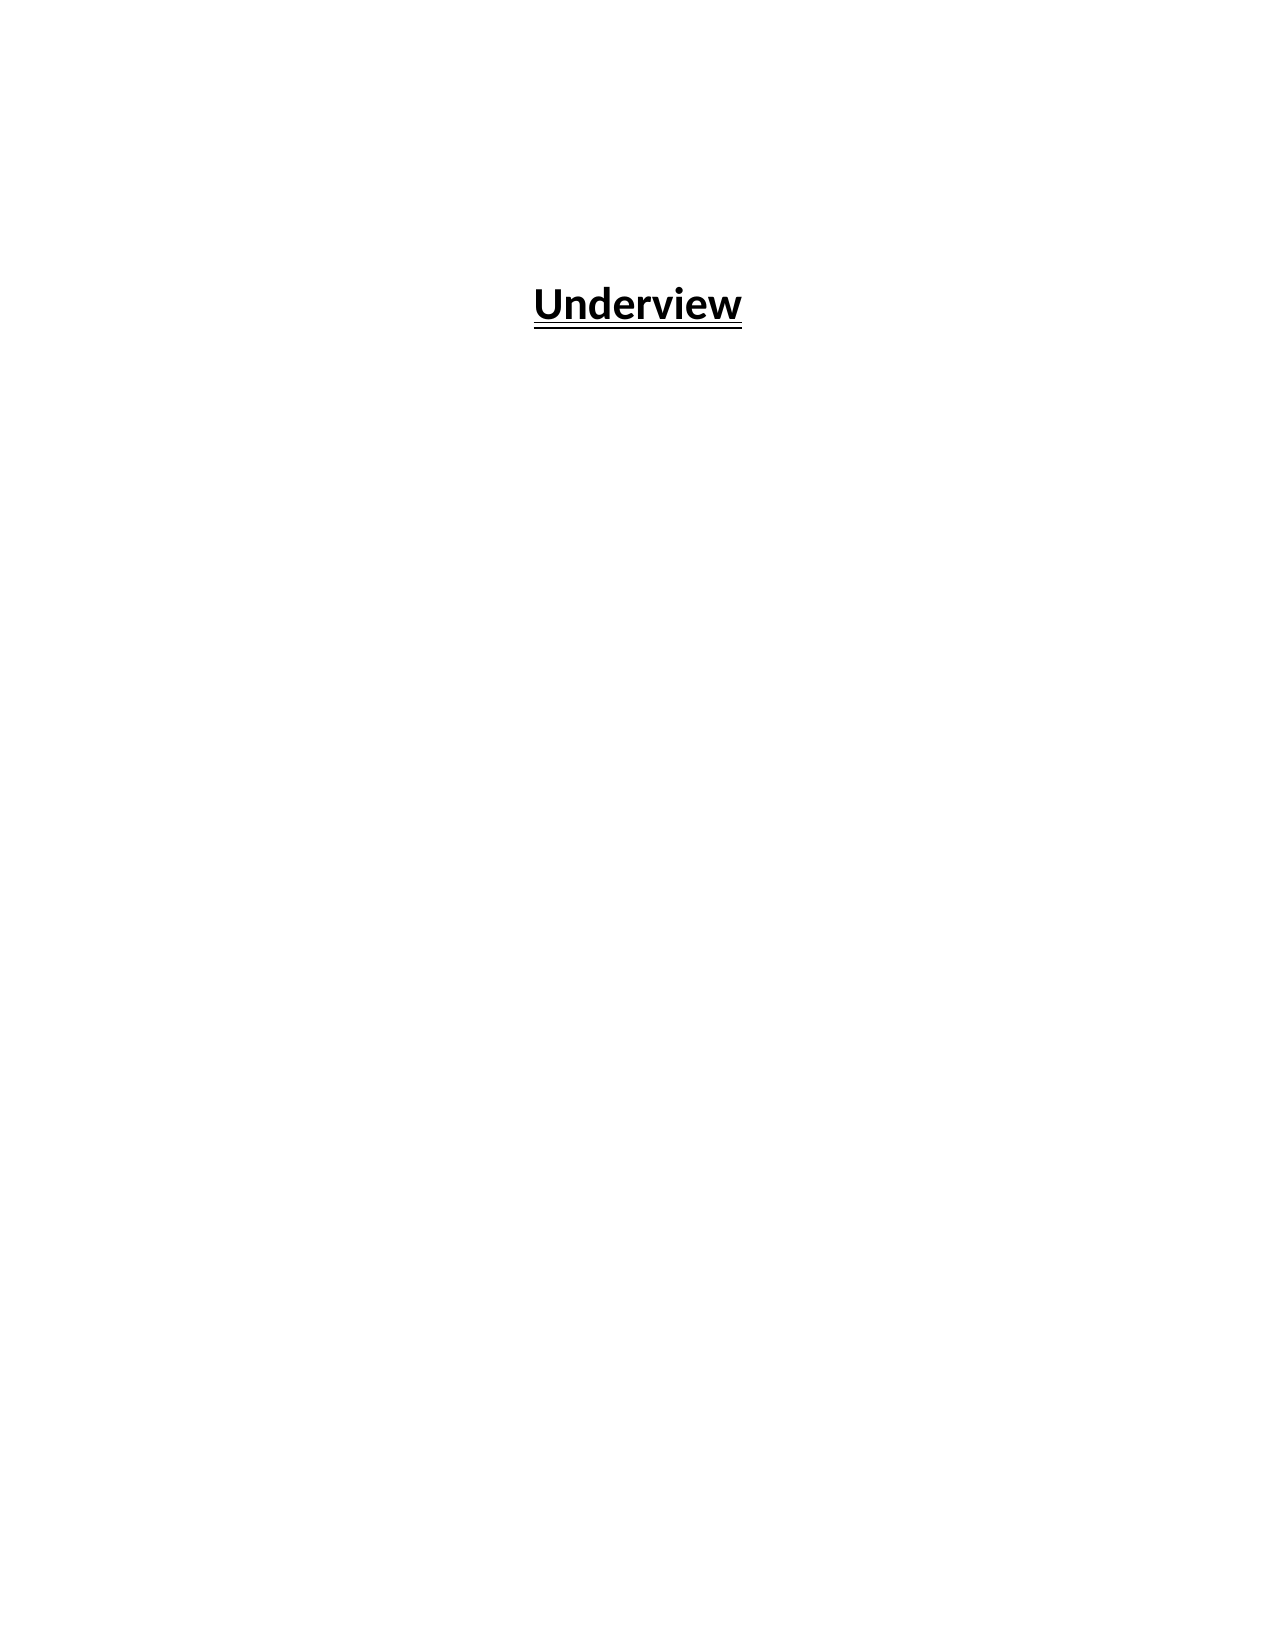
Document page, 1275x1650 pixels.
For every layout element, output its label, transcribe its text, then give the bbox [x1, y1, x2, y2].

subtitle Underview [187, 154, 1087, 331]
